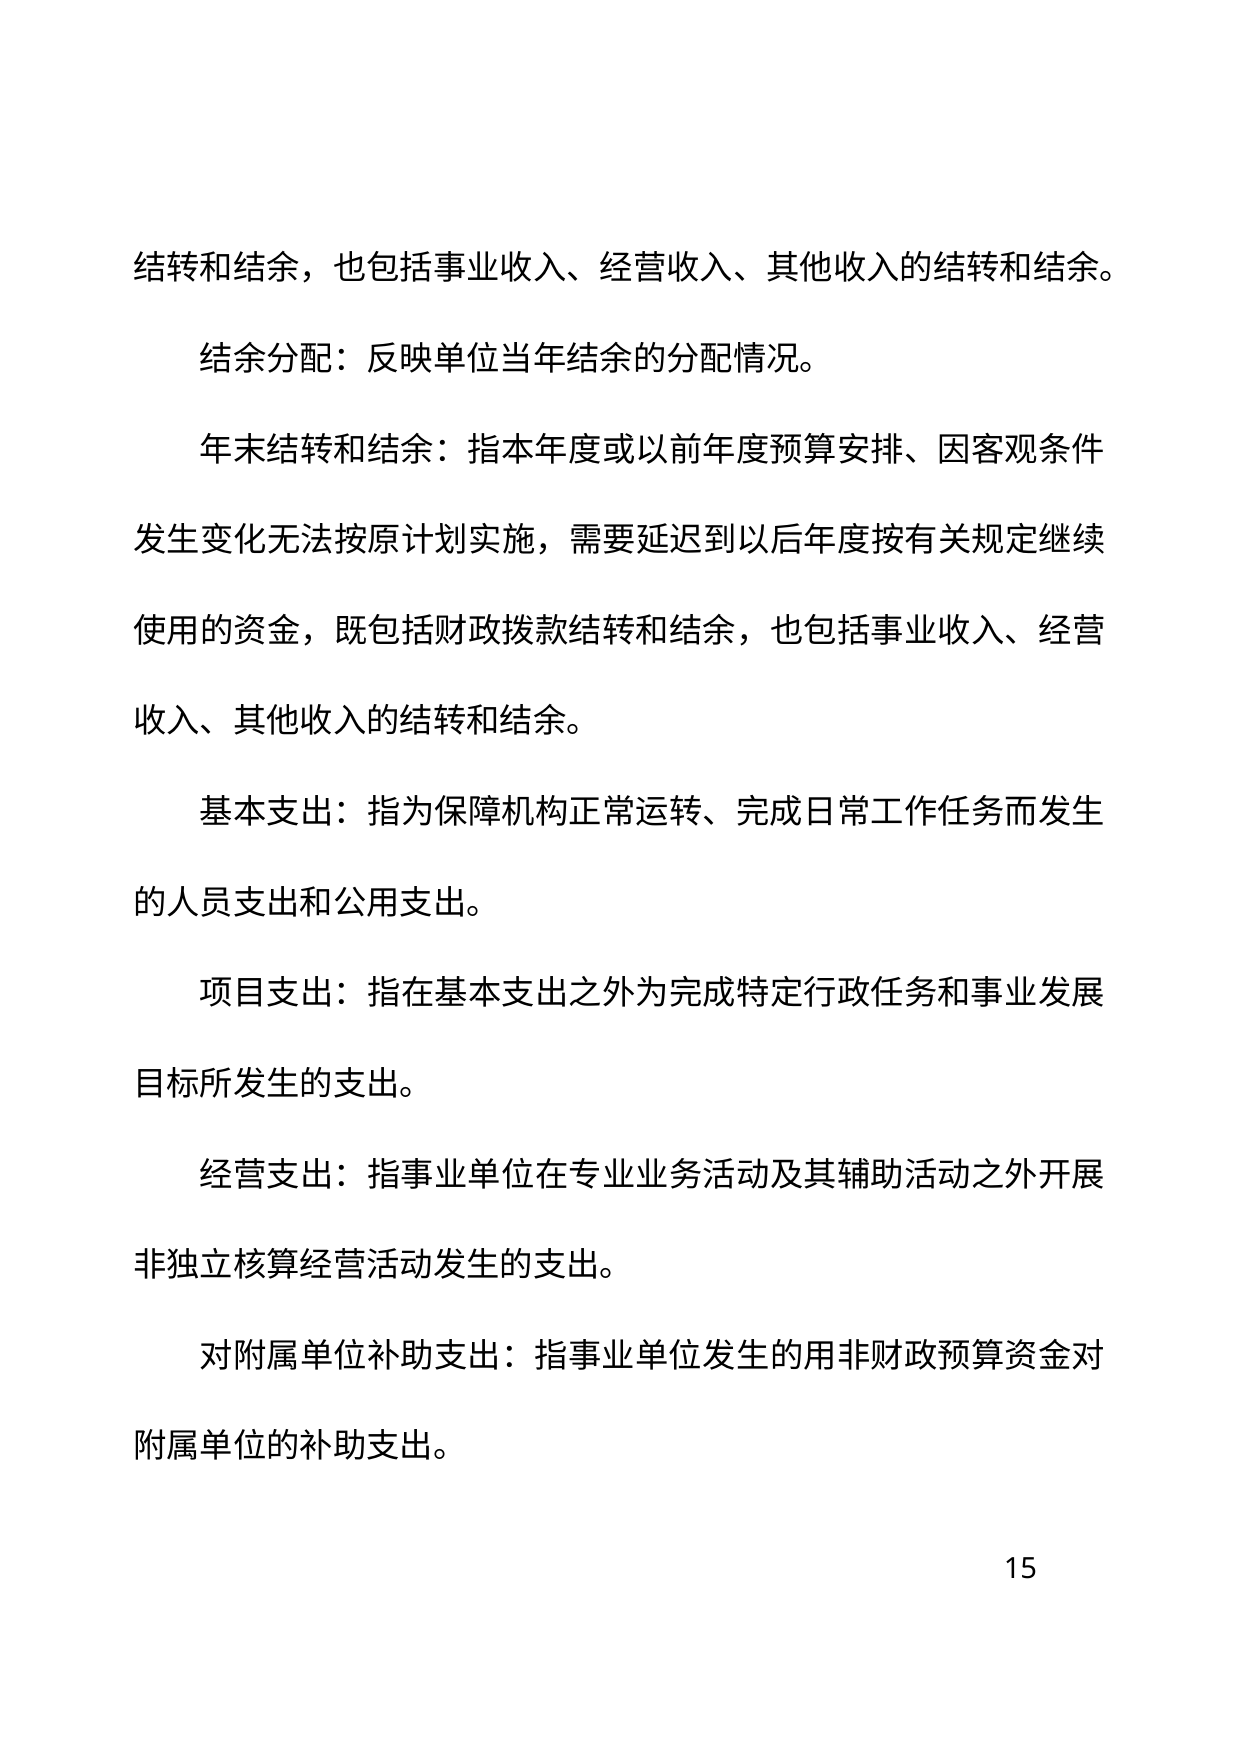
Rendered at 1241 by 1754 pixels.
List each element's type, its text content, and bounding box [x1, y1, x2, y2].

text 结余分配：反映单位当年结余的分配情况。 [133, 311, 1107, 401]
text 项目支出：指在基本支出之外为完成特定行政任务和事业发展目标所发生的支出。 [133, 945, 1107, 1126]
text 年末结转和结余：指本年度或以前年度预算安排、因客观条件发生变化无法按原计划实施，需要延迟到以后年度按有关规定继续使用的资金，既包括财政拨款结转和结余，也包括事业收入、经营收入、其他收入的结转和结余。 [133, 401, 1107, 764]
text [133, 220, 1107, 311]
text 对附属单位补助支出：指事业单位发生的用非财政预算资金对附属单位的补助支出。 [133, 1307, 1107, 1489]
text 经营支出：指事业单位在专业业务活动及其辅助活动之外开展非独立核算经营活动发生的支出。 [133, 1126, 1107, 1307]
text 基本支出：指为保障机构正常运转、完成日常工作任务而发生的人员支出和公用支出。 [133, 764, 1107, 945]
